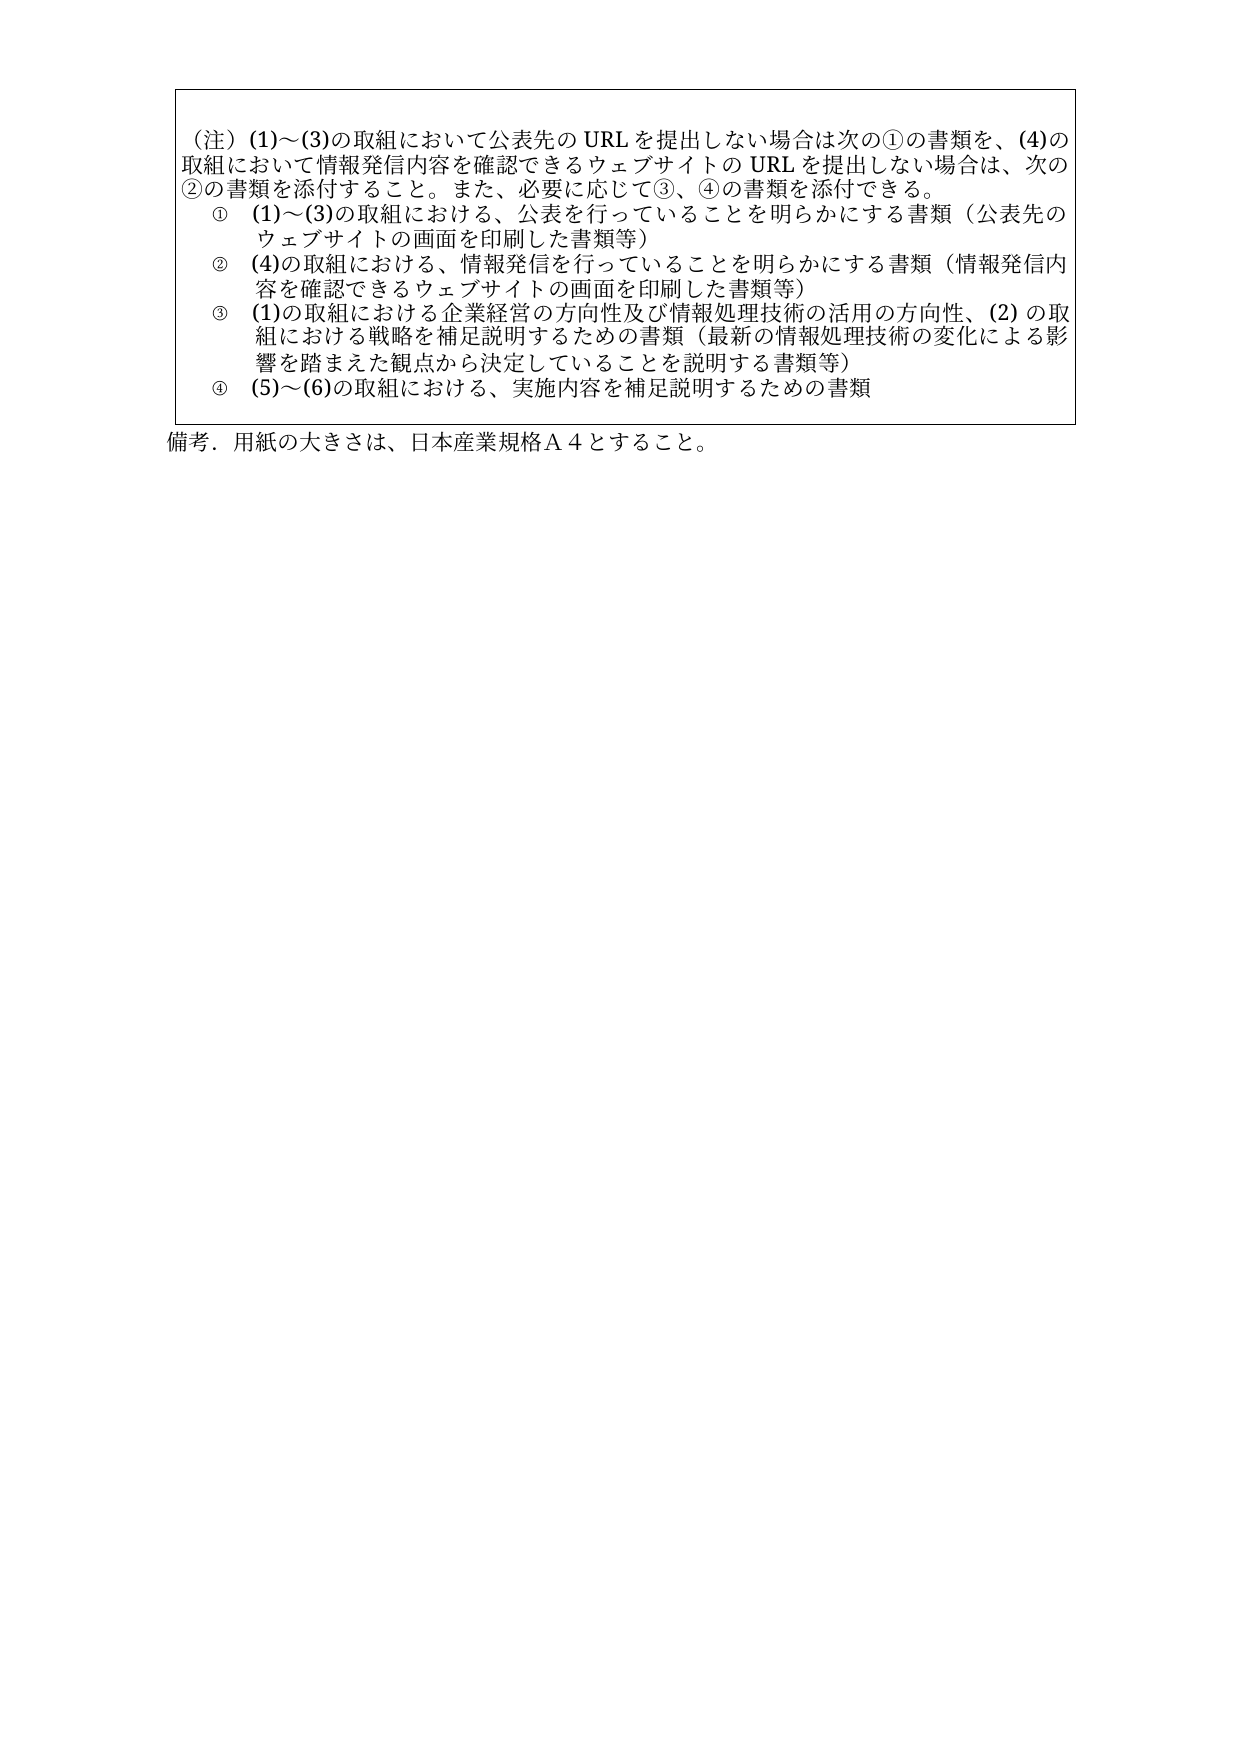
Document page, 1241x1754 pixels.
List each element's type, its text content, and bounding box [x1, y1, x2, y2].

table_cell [176, 90, 1075, 424]
text 備考．用紙の大きさは、日本産業規格Ａ４とすること。 [167, 425, 1070, 456]
